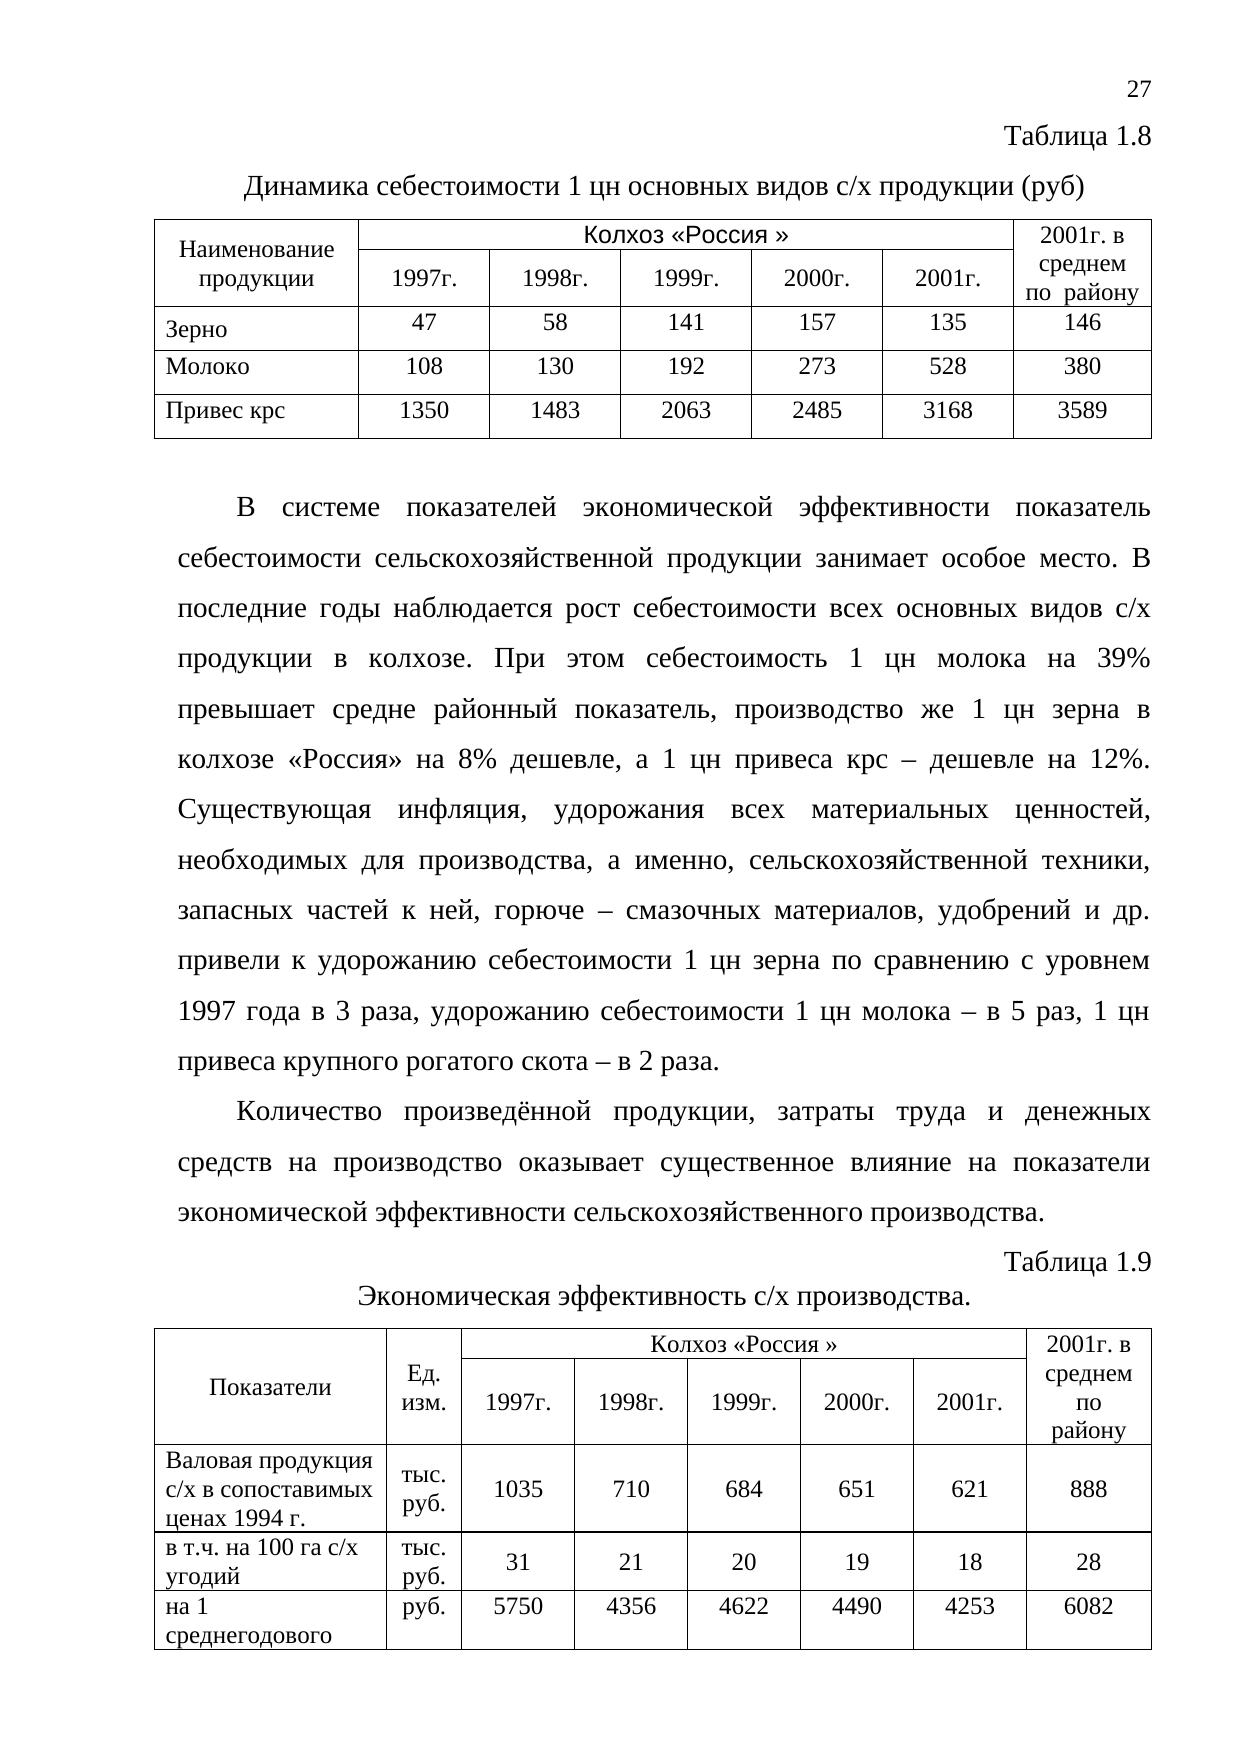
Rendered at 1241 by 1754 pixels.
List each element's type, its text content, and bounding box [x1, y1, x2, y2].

table_cell 651 [801, 1445, 913, 1531]
table_header 2001г. в среднем по району [1014, 220, 1151, 306]
table_cell 58 [490, 307, 620, 350]
table_cell Валовая продукция с/х в сопоставимых ценах 1994 г. [155, 1445, 386, 1531]
table_cell Привес крс [155, 395, 358, 438]
table_header 2001г. в среднем по району [1027, 1329, 1151, 1444]
text В системе показателей экономической эффективности показатель себестоимости сельскохозяйственной продукции занимает особое место. В последние годы наблюдается рост себестоимости всех основных видов с/х продукции в колхозе. При этом себестоимость 1 цн молока на 39% превышает средне районный показатель, производство же 1 цн зерна в колхозе «Россия» на 8% дешевле, а 1 цн привеса крс – дешевле на 12%. Существующая инфляция, удорожания всех материальных ценностей, необходимых для производства, а именно, сельскохозяйственной техники, запасных частей к ней, горюче – смазочных материалов, удобрений и др. привели к удорожанию себестоимости 1 цн зерна по сравнению с уровнем 1997 года в 3 раза, удорожанию себестоимости 1 цн молока – в 5 раз, 1 цн привеса крупного рогатого скота – в 2 раза. [177, 489, 1152, 1077]
table_cell 1999г. [621, 250, 751, 306]
text Экономическая эффективность с/х производства. [177, 1278, 1152, 1311]
table_cell 2001г. [914, 1359, 1026, 1444]
table_cell тыс. руб. [387, 1533, 461, 1590]
table_cell 18 [914, 1533, 1026, 1590]
text Динамика себестоимости 1 цн основных видов с/х продукции (руб) [177, 168, 1152, 202]
table_cell 2000г. [801, 1359, 913, 1444]
table_cell 528 [883, 351, 1013, 394]
table_cell тыс. руб. [387, 1445, 461, 1531]
table_cell 192 [621, 351, 751, 394]
table_cell 108 [359, 351, 489, 394]
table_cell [155, 1591, 386, 1648]
table_cell 2063 [621, 395, 751, 438]
table_cell 146 [1014, 307, 1151, 350]
table_cell 47 [359, 307, 489, 350]
table_cell 1997г. [462, 1359, 574, 1444]
table_cell 710 [575, 1445, 687, 1531]
table_header Колхоз «Россия » [462, 1329, 1026, 1358]
table_cell 2001г. [883, 250, 1013, 306]
table_cell 1483 [490, 395, 620, 438]
table_cell 1997г. [359, 250, 489, 306]
table_cell 2485 [752, 395, 882, 438]
table_cell 4356 [575, 1591, 687, 1648]
table_cell 135 [883, 307, 1013, 350]
table_cell 20 [688, 1533, 800, 1590]
table_cell 28 [1027, 1533, 1151, 1590]
table_cell 3589 [1014, 395, 1151, 438]
table_cell 2000г. [752, 250, 882, 306]
table_cell руб. [387, 1591, 461, 1648]
table_cell 1998г. [490, 250, 620, 306]
table_cell Зерно [155, 307, 358, 350]
table_cell 4253 [914, 1591, 1026, 1648]
table_cell Молоко [155, 351, 358, 394]
table_cell 31 [462, 1533, 574, 1590]
table_cell 273 [752, 351, 882, 394]
table_cell 1999г. [688, 1359, 800, 1444]
table_cell 21 [575, 1533, 687, 1590]
table_cell 5750 [462, 1591, 574, 1648]
table_cell 3168 [883, 395, 1013, 438]
table_header Наименование продукции [155, 220, 358, 306]
table_header Колхоз «Россия » [359, 220, 1013, 248]
text Количество произведённой продукции, затраты труда и денежных средств на производство оказывает существенное влияние на показатели экономической эффективности сельскохозяйственного производства. [177, 1093, 1152, 1227]
text Таблица 1.8 [177, 118, 1152, 152]
table_cell 684 [688, 1445, 800, 1531]
table_header Ед. изм. [387, 1329, 461, 1444]
table_header Показатели [155, 1329, 386, 1444]
table_cell 1350 [359, 395, 489, 438]
table_cell 141 [621, 307, 751, 350]
table_cell 4622 [688, 1591, 800, 1648]
table_cell 888 [1027, 1445, 1151, 1531]
table_cell 4490 [801, 1591, 913, 1648]
table_cell в т.ч. на 100 га с/х угодий [155, 1533, 386, 1590]
table_cell 380 [1014, 351, 1151, 394]
table_cell 1035 [462, 1445, 574, 1531]
table_cell 6082 [1027, 1591, 1151, 1648]
table_cell 157 [752, 307, 882, 350]
subtitle Таблица 1.9 [177, 1244, 1152, 1278]
table_cell 621 [914, 1445, 1026, 1531]
table_cell 130 [490, 351, 620, 394]
table_cell 1998г. [575, 1359, 687, 1444]
table_cell 19 [801, 1533, 913, 1590]
